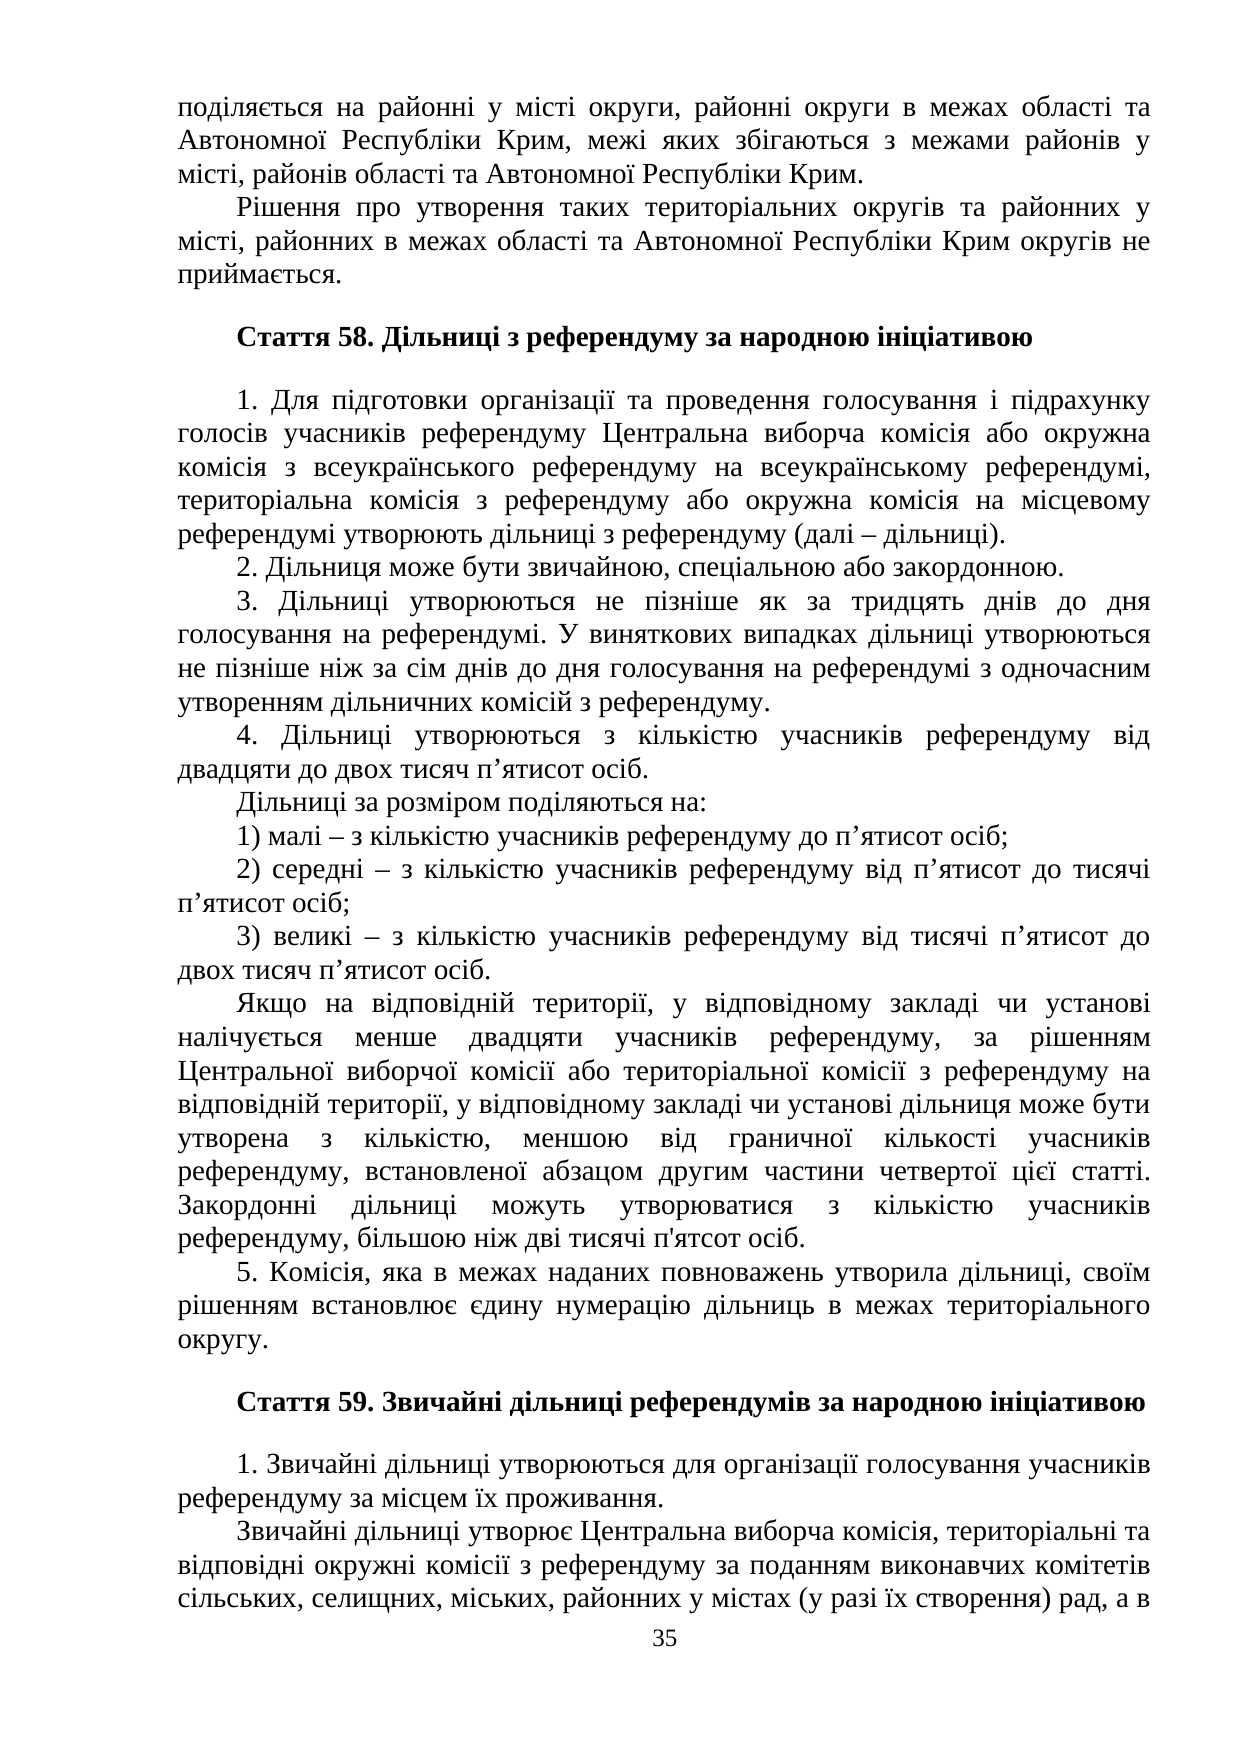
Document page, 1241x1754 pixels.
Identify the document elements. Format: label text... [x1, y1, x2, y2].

text 2) середні – з кількістю учасників референдуму від п’ятисот до тисячі п’ятисот осіб; [177, 851, 1152, 918]
text 3) великі – з кількістю учасників референдуму від тисячі п’ятисот до двох тисяч п’ятисот осіб. [177, 918, 1152, 986]
text Стаття 59. Звичайні дільниці референдумів за народною ініціативою [177, 1384, 1152, 1417]
text Якщо на відповідній території, у відповідному закладі чи установі налічується менше двадцяти учасників референдуму, за рішенням Центральної виборчої комісії або територіальної комісії з референдуму на відповідній території, у відповідному закладі чи установі дільниця може бути утворена з кількістю, меншою від граничної кількості учасників референдуму, встановленої абзацом другим частини четвертої цієї статті. Закордонні дільниці можуть утворюватися з кількістю учасників референдуму, більшою ніж дві тисячі п'ятсот осіб. [177, 986, 1152, 1254]
text 2. Дільниця може бути звичайною, спеціальною або закордонною. [177, 549, 1152, 583]
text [177, 1513, 1152, 1614]
text 3. Дільниці утворюються не пізніше як за тридцять днів до дня голосування на референдумі. У виняткових випадках дільниці утворюються не пізніше ніж за сім днів до дня голосування на референдумі з одночасним утворенням дільничних комісій з референдуму. [177, 583, 1152, 717]
text 5. Комісія, яка в межах наданих повноважень утворила дільниці, своїм рішенням встановлює єдину нумерацію дільниць в межах територіального округу. [177, 1254, 1152, 1354]
text Рішення про утворення таких територіальних округів та районних у місті, районних в межах області та Автономної Республіки Крим округів не приймається. [177, 189, 1152, 290]
text 4. Дільниці утворюються з кількістю учасників референдуму від двадцяти до двох тисяч п’ятисот осіб. [177, 717, 1152, 784]
text 1) малі – з кількістю учасників референдуму до п’ятисот осіб; [177, 818, 1152, 851]
text Стаття 58. Дільниці з референдуму за народною ініціативою [177, 319, 1152, 353]
text 1. Звичайні дільниці утворюються для організації голосування учасників референдуму за місцем їх проживання. [177, 1446, 1152, 1513]
text Дільниці за розміром поділяються на: [177, 784, 1152, 818]
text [177, 89, 1152, 189]
text 1. Для підготовки організації та проведення голосування і підрахунку голосів учасників референдуму Центральна виборча комісія або окружна комісія з всеукраїнського референдуму на всеукраїнському референдумі, територіальна комісія з референдуму або окружна комісія на місцевому референдумі утворюють дільниці з референдуму (далі – дільниці). [177, 382, 1152, 549]
